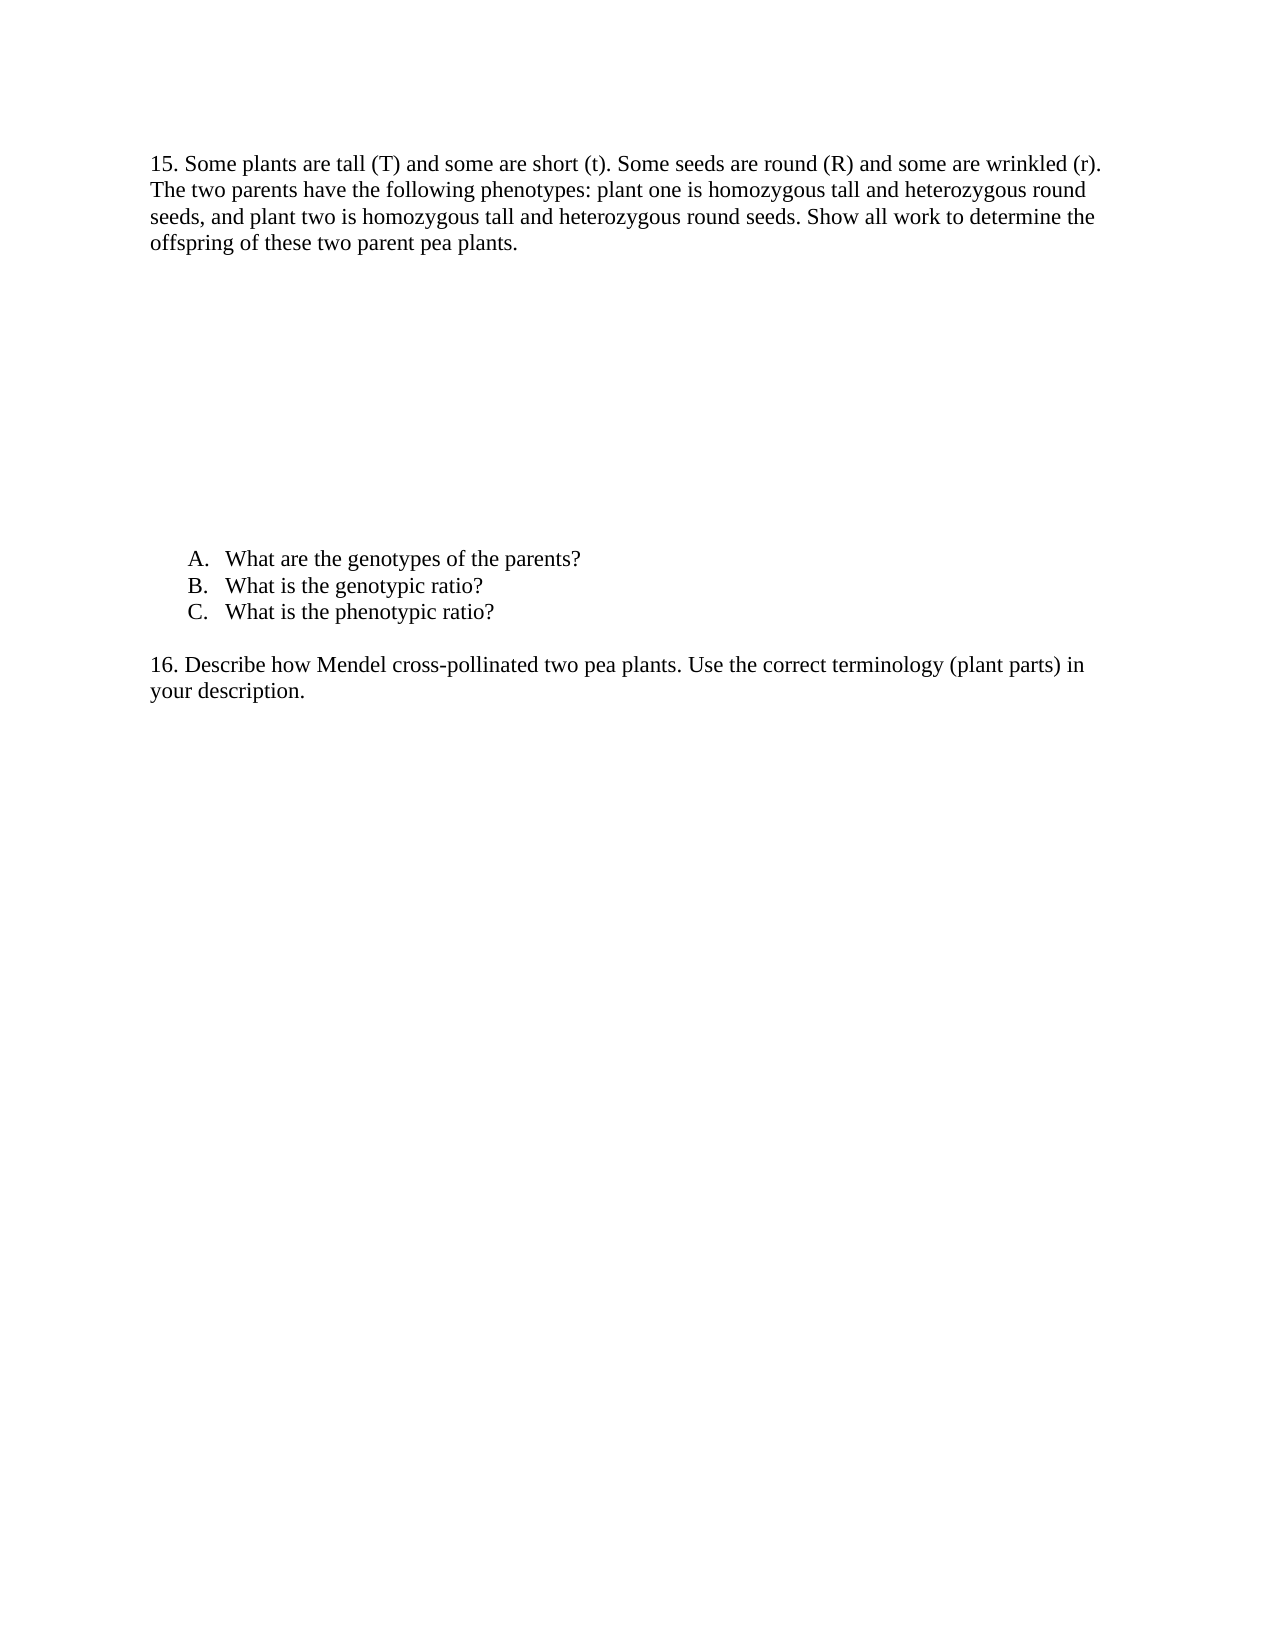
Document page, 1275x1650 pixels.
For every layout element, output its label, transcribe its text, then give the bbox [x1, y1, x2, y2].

text 15. Some plants are tall (T) and some are short (t). Some seeds are round (R) and some are wrinkled (r). The two parents have the following phenotypes: plant one is homozygous tall and heterozygous round seeds, and plant two is homozygous tall and heterozygous round seeds. Show all work to determine the offspring of these two parent pea plants. [150, 150, 1125, 255]
list What are the genotypes of the parents? [187, 545, 1125, 572]
list What is the phenotypic ratio? [187, 598, 1125, 624]
text 16. Describe how Mendel cross-pollinated two pea plants. Use the correct terminology (plant parts) in your description. [150, 651, 1125, 703]
list What is the genotypic ratio? [187, 572, 1125, 598]
